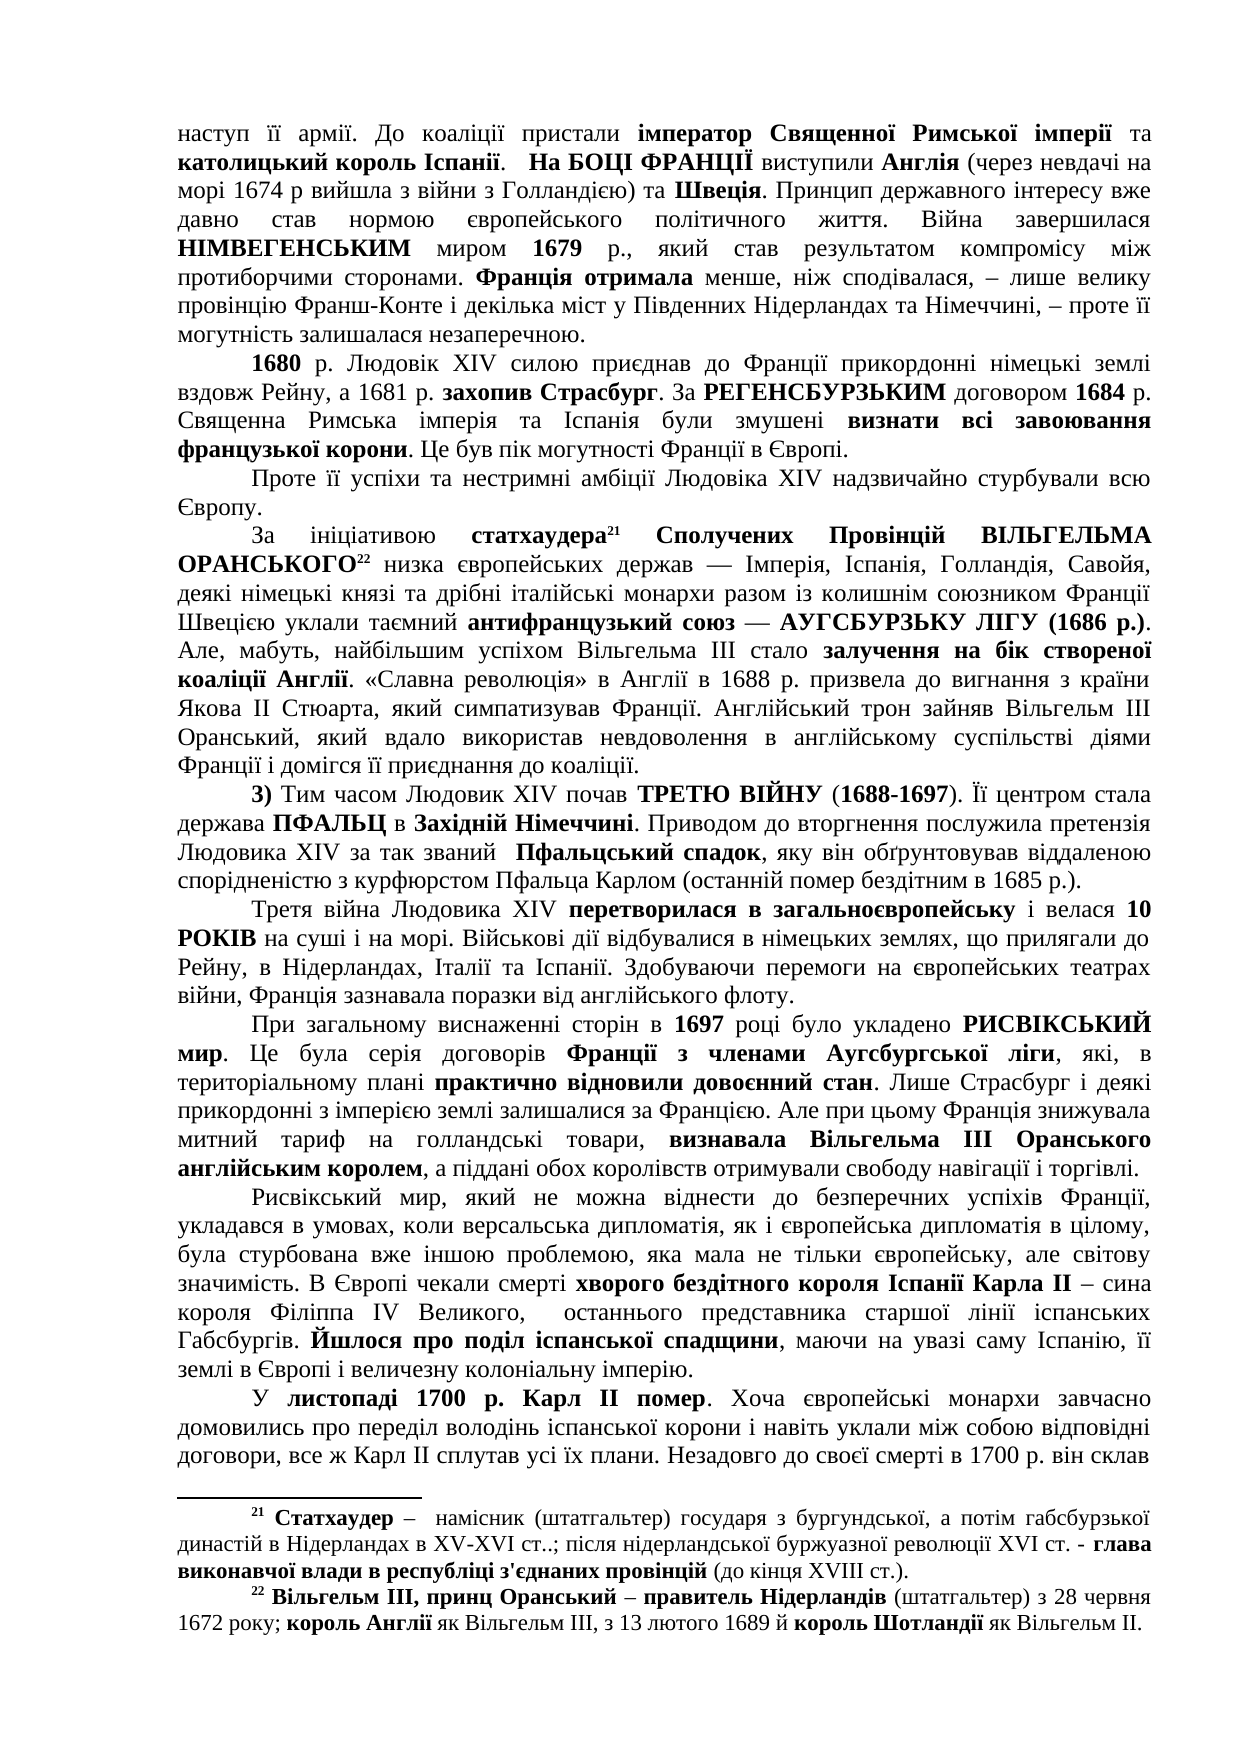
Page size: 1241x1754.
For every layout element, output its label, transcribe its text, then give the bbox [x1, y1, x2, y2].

text Рисвікський мир, який не можна віднести до безперечних успіхів Франції, укладався в умовах, коли версальська дипломатія, як і європейська дипломатія в цілому, була стурбована вже іншою проблемою, яка мала не тільки європейську, але світову значимість. В Європі чекали смерті хворого бездітного короля Іспанії Карла II – сина короля Філіппа IV Великого, останнього представника старшої лінії іспанських Габсбургів. Йшлося про поділ іспанської спадщини, маючи на увазі саму Іспанію, її землі в Європі і величезну колоніальну імперію. [177, 1182, 1152, 1383]
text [177, 1383, 1152, 1469]
text Проте її успіхи та нестримні амбіції Людовіка XIV надзвичайно стурбували всю Європу. [177, 463, 1152, 521]
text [177, 118, 1152, 348]
text При загальному виснаженні сторін в 1697 році було укладено РИСВІКСЬКИЙ мир. Це була серія договорів Франції з членами Аугсбургської ліги, які, в територіальному плані практично відновили довоєнний стан. Лише Страсбург і деякі прикордонні з імперією землі залишалися за Францією. Але при цьому Франція знижувала митний тариф на голландські товари, визнавала Вільгельма III Оранського англійським королем, а піддані обох королівств отримували свободу навігації і торгівлі. [177, 1009, 1152, 1182]
text Третя війна Людовика XIV перетворилася в загальноєвропейську і велася 10 РОКІВ на суші і на морі. Військові дії відбувалися в німецьких землях, що прилягали до Рейну, в Нідерландах, Італії та Іспанії. Здобуваючи перемоги на європейських театрах війни, Франція зазнавала поразки від англійського флоту. [177, 894, 1152, 1009]
text 1680 р. Людовік XIV силою приєднав до Франції прикордонні німецькі землі вздовж Рейну, а 1681 р. захопив Страсбург. За РЕГЕНСБУРЗЬКИМ договором 1684 р. Священна Римська імперія та Іспанія були змушені визнати всі завоювання французької корони. Це був пік могутності Франції в Європі. [177, 348, 1152, 463]
text 3) Тим часом Людовик XIV почав ТРЕТЮ ВІЙНУ (1688-1697). Її центром стала держава ПФАЛЬЦ в Західній Німеччині. Приводом до вторгнення послужила претензія Людовика XIV за так званий Пфальцський спадок, яку він обґрунтовував віддаленою спорідненістю з курфюрстом Пфальца Карлом (останній помер бездітним в 1685 р.). [177, 779, 1152, 894]
text За ініціативою статхаудера Сполучених Провінцій ВІЛЬГЕЛЬМА ОРАНСЬКОГО низка європейських держав — Імперія, Іспанія, Голландія, Савойя, деякі німецькі князі та дрібні італійські монархи разом із колишнім союзником Франції Швецією уклали таємний антифранцузький союз — АУГСБУРЗЬКУ ЛІГУ (1686 р.). Але, мабуть, найбільшим успіхом Вільгельма ІІІ стало залучення на бік створеної коаліції Англії. «Славна революція» в Англії в 1688 р. призвела до вигнання з країни Якова ІІ Стюарта, який симпатизував Франції. Англійський трон зайняв Вільгельм ІІІ Оранський, який вдало використав невдоволення в англійському суспільстві діями Франції і домігся її приєднання до коаліції. [177, 521, 1152, 779]
